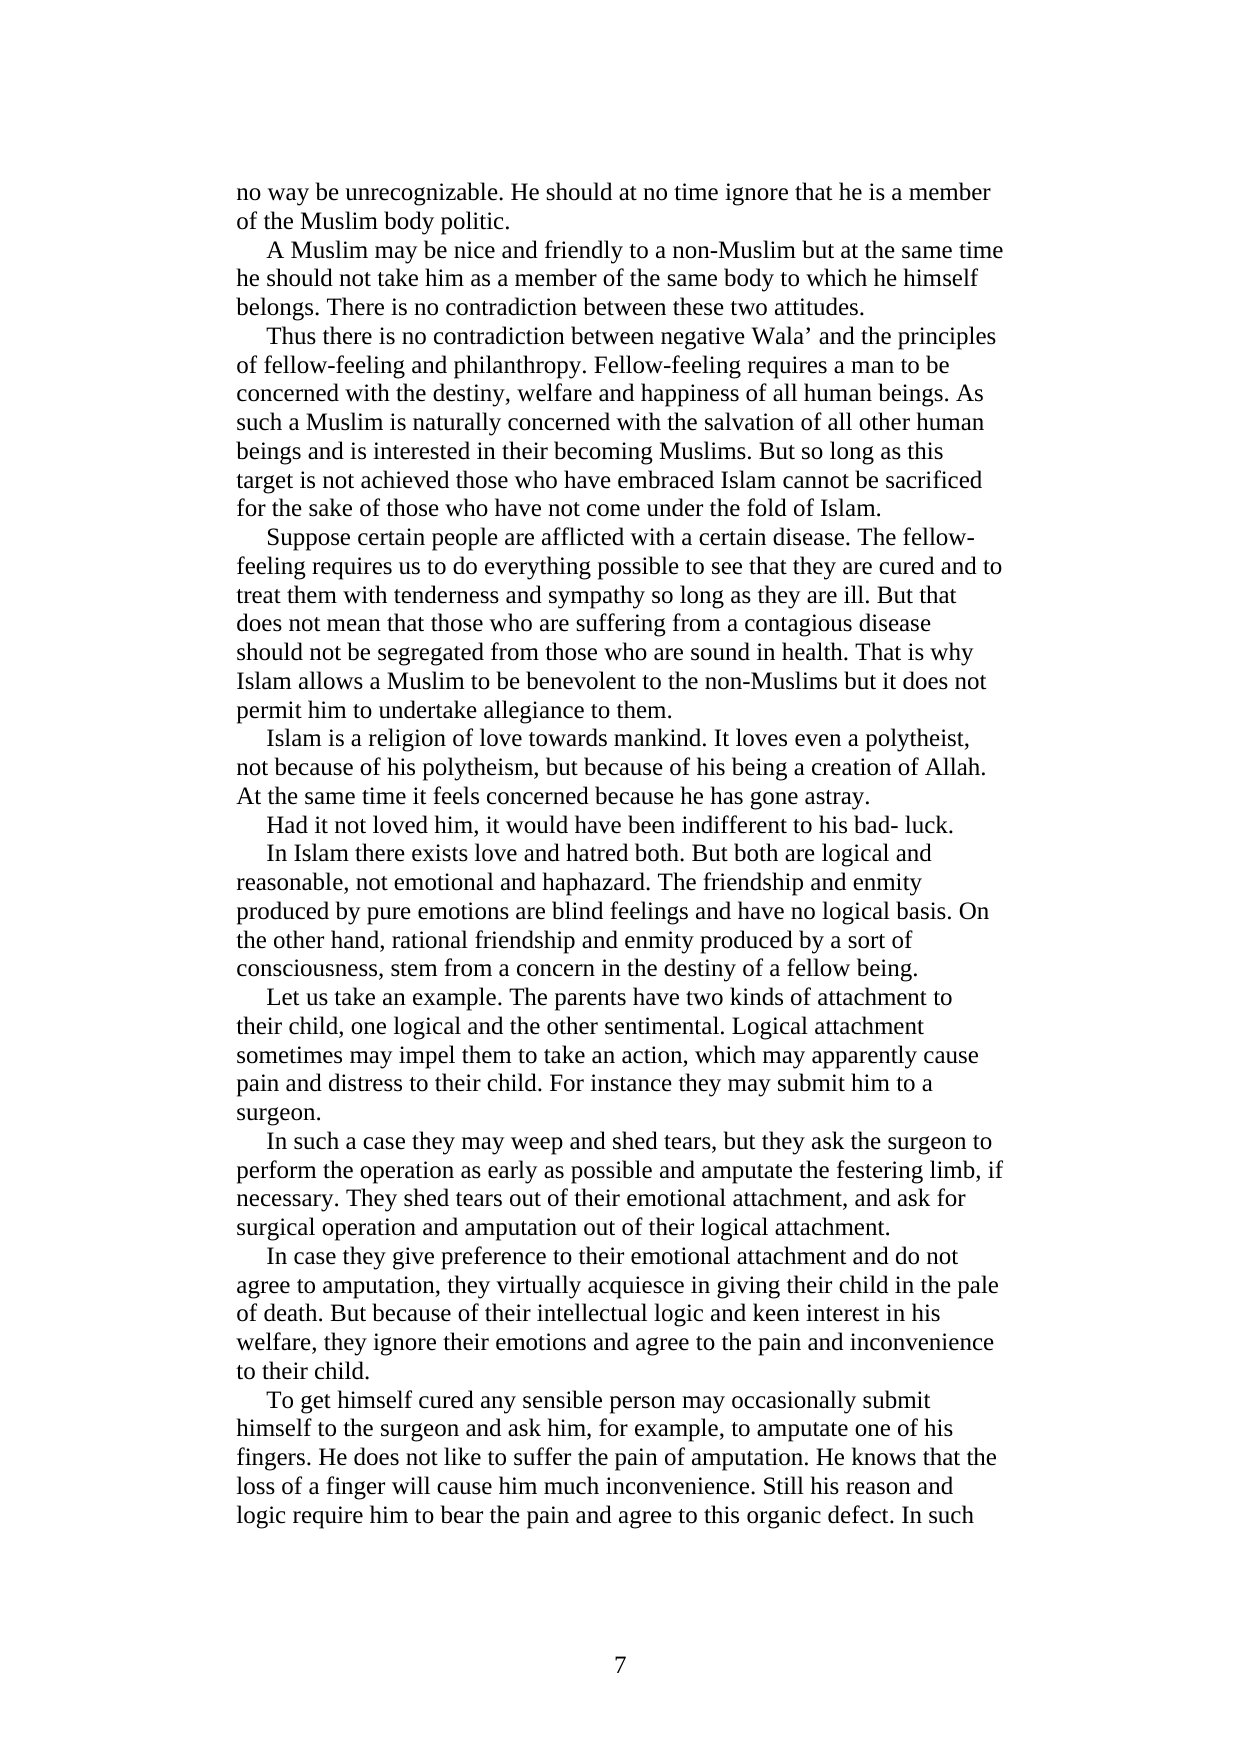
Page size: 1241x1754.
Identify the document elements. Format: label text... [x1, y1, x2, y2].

text Thus there is no contradiction between negative Wala’ and the principles of fellow-feeling and philanthropy. Fellow-feeling requires a man to be concerned with the destiny, welfare and happiness of all human beings. As such a Muslim is naturally concerned with the salvation of all other human beings and is interested in their becoming Muslims. But so long as this target is not achieved those who have embraced Islam cannot be sacrificed for the sake of those who have not come under the fold of Islam. [236, 321, 1004, 522]
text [236, 177, 1004, 235]
text A Muslim may be nice and friendly to a non-Muslim but at the same time he should not take him as a member of the same body to which he himself belongs. There is no contradiction between these two attitudes. [236, 235, 1004, 321]
text In case they give preference to their emotional attachment and do not agree to amputation, they virtually acquiesce in giving their child in the pale of death. But because of their intellectual logic and keen interest in his welfare, they ignore their emotions and agree to the pain and inconvenience to their child. [236, 1241, 1004, 1385]
text Let us take an example. The parents have two kinds of attachment to their child, one logical and the other sentimental. Logical attachment sometimes may impel them to take an action, which may apparently cause pain and distress to their child. For instance they may submit him to a surgeon. [236, 982, 1004, 1126]
text Suppose certain people are afflicted with a certain disease. The fellow-feeling requires us to do everything possible to see that they are cured and to treat them with tenderness and sympathy so long as they are ill. But that does not mean that those who are suffering from a contagious disease should not be segregated from those who are sound in health. That is why Islam allows a Muslim to be benevolent to the non-Muslims but it does not permit him to undertake allegiance to them. [236, 522, 1004, 723]
text In such a case they may weep and shed tears, but they ask the surgeon to perform the operation as early as possible and amputate the festering limb, if necessary. They shed tears out of their emotional attachment, and ask for surgical operation and amputation out of their logical attachment. [236, 1126, 1004, 1241]
text Islam is a religion of love towards mankind. It loves even a polytheist, not because of his polytheism, but because of his being a creation of Allah. At the same time it feels concerned because he has gone astray. [236, 723, 1004, 810]
text In Islam there exists love and hatred both. But both are logical and reasonable, not emotional and haphazard. The friendship and enmity produced by pure emotions are blind feelings and have no logical basis. On the other hand, rational friendship and enmity produced by a sort of consciousness, stem from a concern in the destiny of a fellow being. [236, 838, 1004, 982]
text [236, 1385, 1004, 1528]
text Had it not loved him, it would have been indifferent to his bad- luck. [236, 810, 1004, 838]
